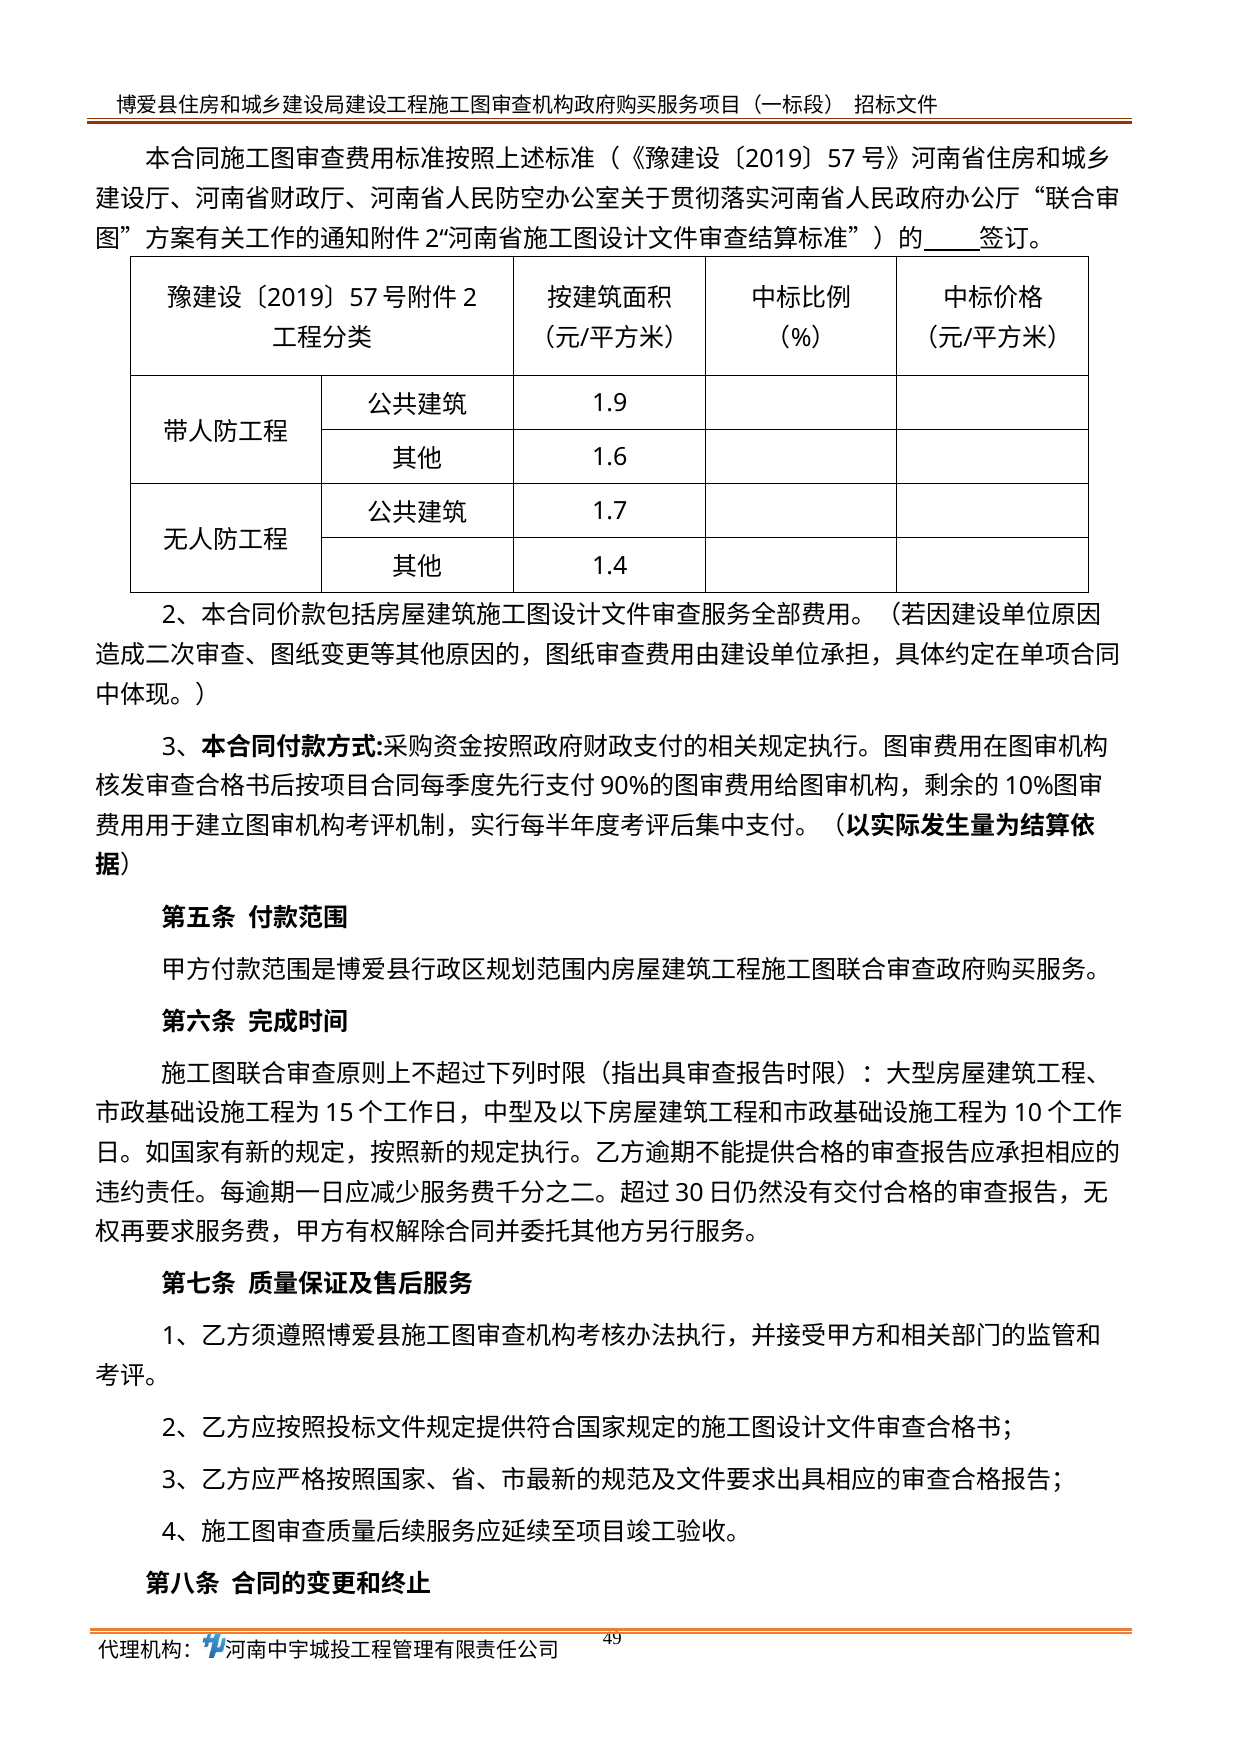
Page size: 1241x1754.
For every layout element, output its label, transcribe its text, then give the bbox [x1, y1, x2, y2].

table_cell [706, 376, 896, 429]
picture [202, 1634, 226, 1658]
text 本合同施工图审查费用标准按照上述标准（《豫建设〔2019〕57号》河南省住房和城乡建设厅、河南省财政厅、河南省人民防空办公室关于贯彻落实河南省人民政府办公厅“联合审图”方案有关工作的通知附件2“河南省施工图设计文件审查结算标准”）的 签订。 [95, 137, 1124, 256]
text 第五条 付款范围 [95, 895, 1124, 935]
table_cell [897, 430, 1088, 483]
table_cell 无人防工程 [131, 484, 321, 592]
table_cell 1.4 [514, 538, 705, 592]
table_cell [706, 484, 896, 537]
table_cell 公共建筑 [322, 484, 513, 537]
text 3、乙方应严格按照国家、省、市最新的规范及文件要求出具相应的审查合格报告； [95, 1458, 1124, 1497]
table_cell 1.7 [514, 484, 705, 537]
text 1、乙方须遵照博爱县施工图审查机构考核办法执行，并接受甲方和相关部门的监管和考评。 [95, 1314, 1124, 1393]
table_cell [897, 376, 1088, 429]
table_cell 带人防工程 [131, 376, 321, 483]
table_cell [706, 430, 896, 483]
text 2、乙方应按照投标文件规定提供符合国家规定的施工图设计文件审查合格书； [95, 1406, 1124, 1445]
text 第八条 合同的变更和终止 [95, 1562, 1124, 1602]
table_cell [706, 538, 896, 592]
text 4、施工图审查质量后续服务应延续至项目竣工验收。 [95, 1510, 1124, 1549]
text 第六条 完成时间 [95, 999, 1124, 1039]
table_cell [897, 484, 1088, 537]
text 施工图联合审查原则上不超过下列时限（指出具审查报告时限）：大型房屋建筑工程、市政基础设施工程为15个工作日，中型及以下房屋建筑工程和市政基础设施工程为10个工作日。如国家有新的规定，按照新的规定执行。乙方逾期不能提供合格的审查报告应承担相应的违约责任。每逾期一日应减少服务费千分之二。超过30日仍然没有交付合格的审查报告，无权再要求服务费，甲方有权解除合同并委托其他方另行服务。 [95, 1052, 1124, 1249]
table_cell [897, 538, 1088, 592]
table_cell 其他 [322, 538, 513, 592]
table_cell 其他 [322, 430, 513, 483]
table_header 中标比例（%） [706, 257, 896, 375]
table_header 豫建设〔2019〕57号附件2 工程分类 [131, 257, 513, 375]
text 2、本合同价款包括房屋建筑施工图设计文件审查服务全部费用。（若因建设单位原因造成二次审查、图纸变更等其他原因的，图纸审查费用由建设单位承担，具体约定在单项合同中体现。） [95, 593, 1124, 712]
table_cell 公共建筑 [322, 376, 513, 429]
text 第七条 质量保证及售后服务 [95, 1262, 1124, 1302]
text 甲方付款范围是博爱县行政区规划范围内房屋建筑工程施工图联合审查政府购买服务。 [95, 947, 1124, 987]
table_header 中标价格 （元/平方米） [897, 257, 1088, 375]
table_cell 1.9 [514, 376, 705, 429]
table_header 按建筑面积 （元/平方米） [514, 257, 705, 375]
table_cell 1.6 [514, 430, 705, 483]
text 3、本合同付款方式:采购资金按照政府财政支付的相关规定执行。图审费用在图审机构核发审查合格书后按项目合同每季度先行支付90%的图审费用给图审机构，剩余的10%图审费用用于建立图审机构考评机制，实行每半年度考评后集中支付。（以实际发生量为结算依据） [95, 724, 1124, 883]
